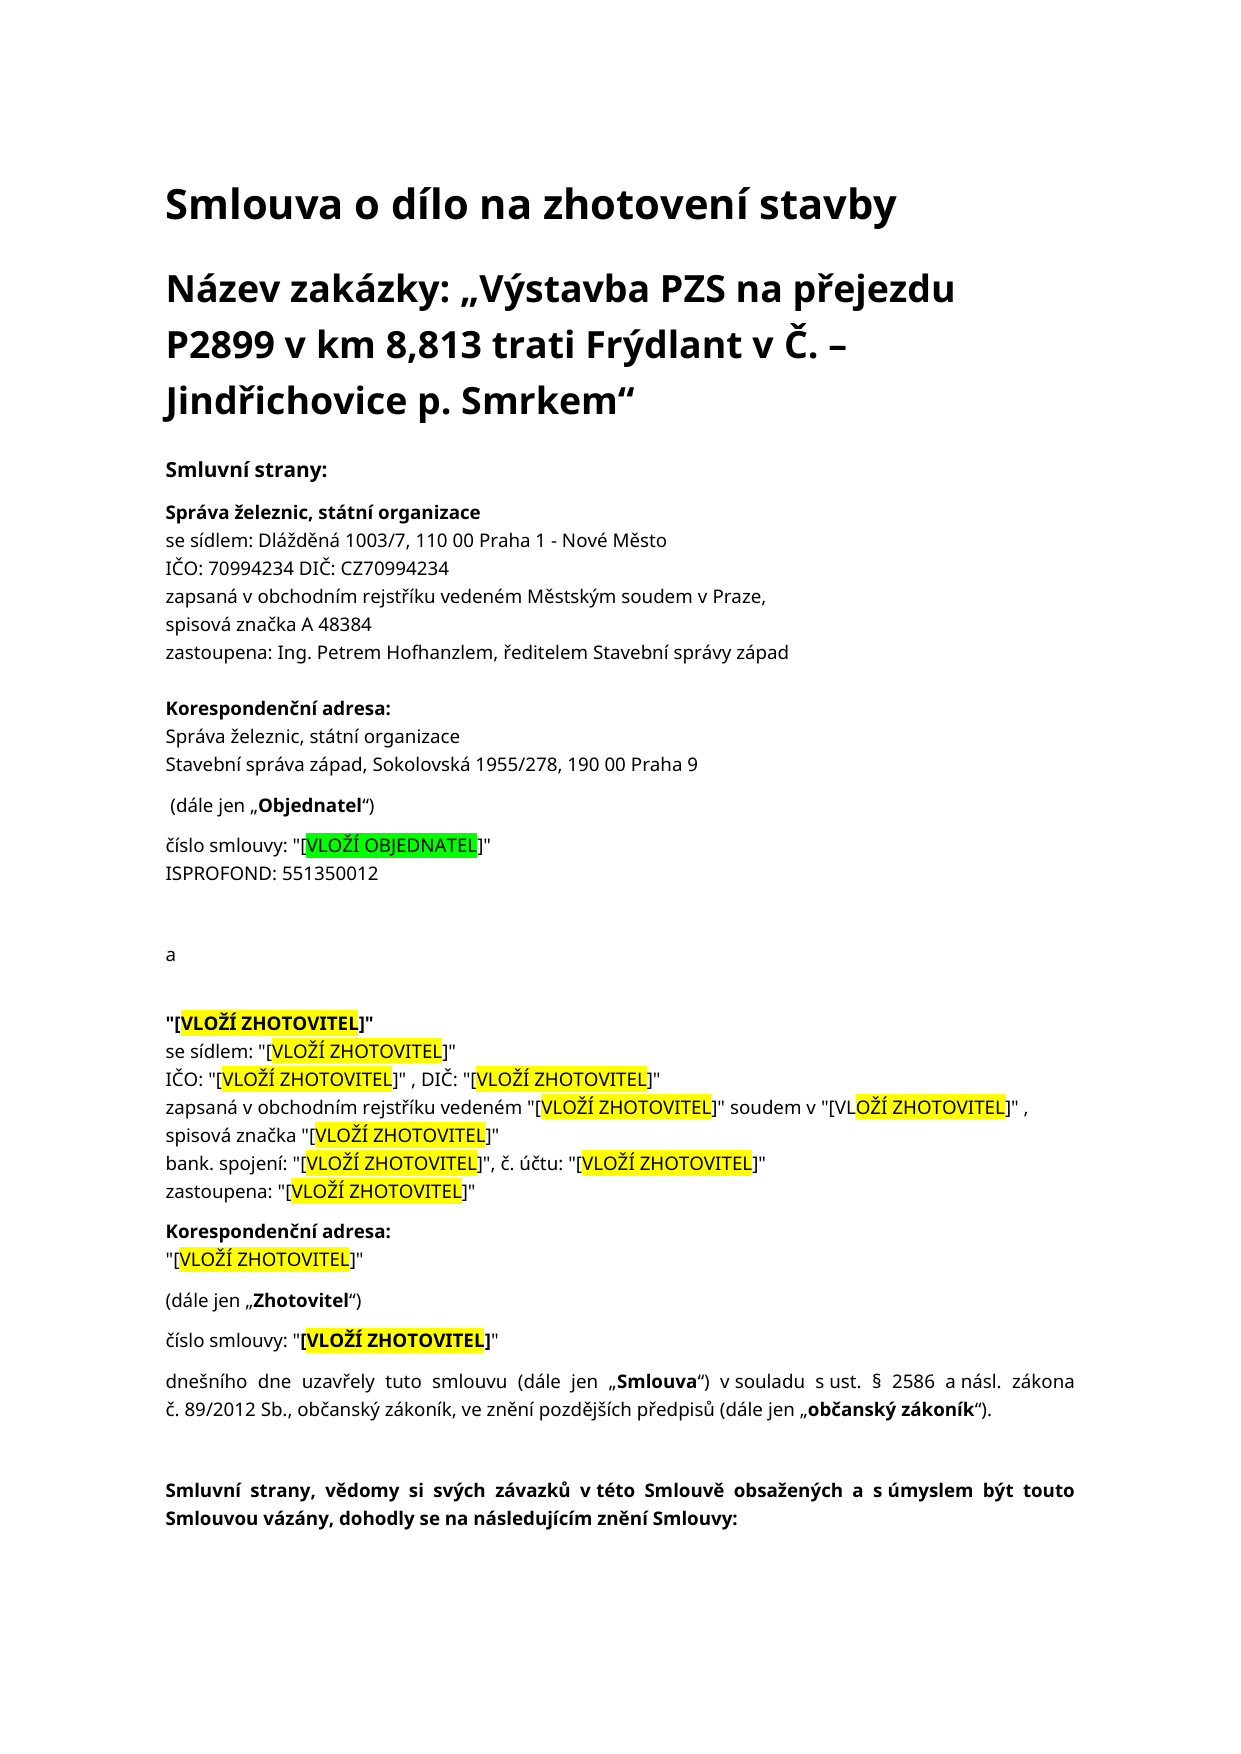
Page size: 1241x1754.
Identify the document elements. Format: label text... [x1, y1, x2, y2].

text "[VLOŽÍ ZHOTOVITEL]" [358, 1010, 1075, 1036]
text IČO: "[VLOŽÍ ZHOTOVITEL]" , DIČ: "[VLOŽÍ ZHOTOVITEL]" [647, 1066, 1075, 1092]
text Korespondenční adresa: [165, 695, 1075, 721]
text (dále jen „Zhotovitel“) [165, 1287, 1075, 1313]
text zapsaná v obchodním rejstříku vedeném Městským soudem v Praze, [165, 583, 1075, 609]
text číslo smlouvy: "[VLOŽÍ ZHOTOVITEL]" [484, 1328, 1075, 1353]
text a [165, 941, 1075, 967]
text bank. spojení: "[VLOŽÍ ZHOTOVITEL]", č. účtu: "[VLOŽÍ ZHOTOVITEL]" [752, 1150, 1075, 1176]
text zastoupena: "[VLOŽÍ ZHOTOVITEL]" [165, 1178, 291, 1204]
text se sídlem: Dlážděná 1003/7, 110 00 Praha 1 - Nové Město [165, 527, 1075, 553]
text Smlouva o dílo na zhotovení stavby [165, 174, 1075, 231]
text Název zakázky: „Výstavba PZS na přejezdu P2899 v km 8,813 trati Frýdlant v Č. – Jindřichovice p. Smrkem“ [165, 262, 1075, 425]
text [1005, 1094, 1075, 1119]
text spisová značka "[VLOŽÍ ZHOTOVITEL]" [165, 1122, 315, 1148]
text dnešního dne uzavřely tuto smlouvu (dále jen „Smlouva“) v souladu s ust. § 2586 a násl. zákona č. 89/2012 Sb., občanský zákoník, ve znění pozdějších předpisů (dále jen „občanský zákoník“). [165, 1368, 1075, 1422]
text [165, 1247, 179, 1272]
text zastoupena: Ing. Petrem Hofhanzlem, ředitelem Stavební správy západ [165, 639, 1075, 665]
text "[VLOŽÍ ZHOTOVITEL]" [349, 1247, 1075, 1272]
text ISPROFOND: 551350012 [165, 860, 1075, 886]
text číslo smlouvy: "[VLOŽÍ OBJEDNATEL]" [165, 832, 1075, 858]
text spisová značka A 48384 [165, 611, 1075, 637]
text IČO: 70994234 DIČ: CZ70994234 [165, 555, 1075, 581]
text se sídlem: "[VLOŽÍ ZHOTOVITEL]" [165, 1038, 272, 1063]
text zastoupena: "[VLOŽÍ ZHOTOVITEL]" [462, 1178, 1075, 1204]
text Smluvní strany, vědomy si svých závazků v této Smlouvě obsažených a s úmyslem být touto Smlouvou vázány, dohodly se na následujícím znění Smlouvy: [165, 1477, 1075, 1531]
text se sídlem: "[VLOŽÍ ZHOTOVITEL]" [442, 1038, 1075, 1063]
text Správa železnic, státní organizace [165, 723, 1075, 749]
text spisová značka "[VLOŽÍ ZHOTOVITEL]" [485, 1122, 1075, 1148]
text Smluvní strany: [165, 455, 1075, 484]
text (dále jen „Objednatel“) [165, 792, 1075, 817]
text zapsaná v obchodním rejstříku vedeném "[VLOŽÍ ZHOTOVITEL]" soudem v "[VLOŽÍ ZHOTOVITEL]" , [165, 1094, 541, 1119]
text číslo smlouvy: "[VLOŽÍ ZHOTOVITEL]" [165, 1328, 306, 1353]
text Správa železnic, státní organizace [165, 499, 1075, 525]
text Stavební správa západ, Sokolovská 1955/278, 190 00 Praha 9 [165, 751, 1075, 777]
text Korespondenční adresa: [165, 1219, 1075, 1244]
